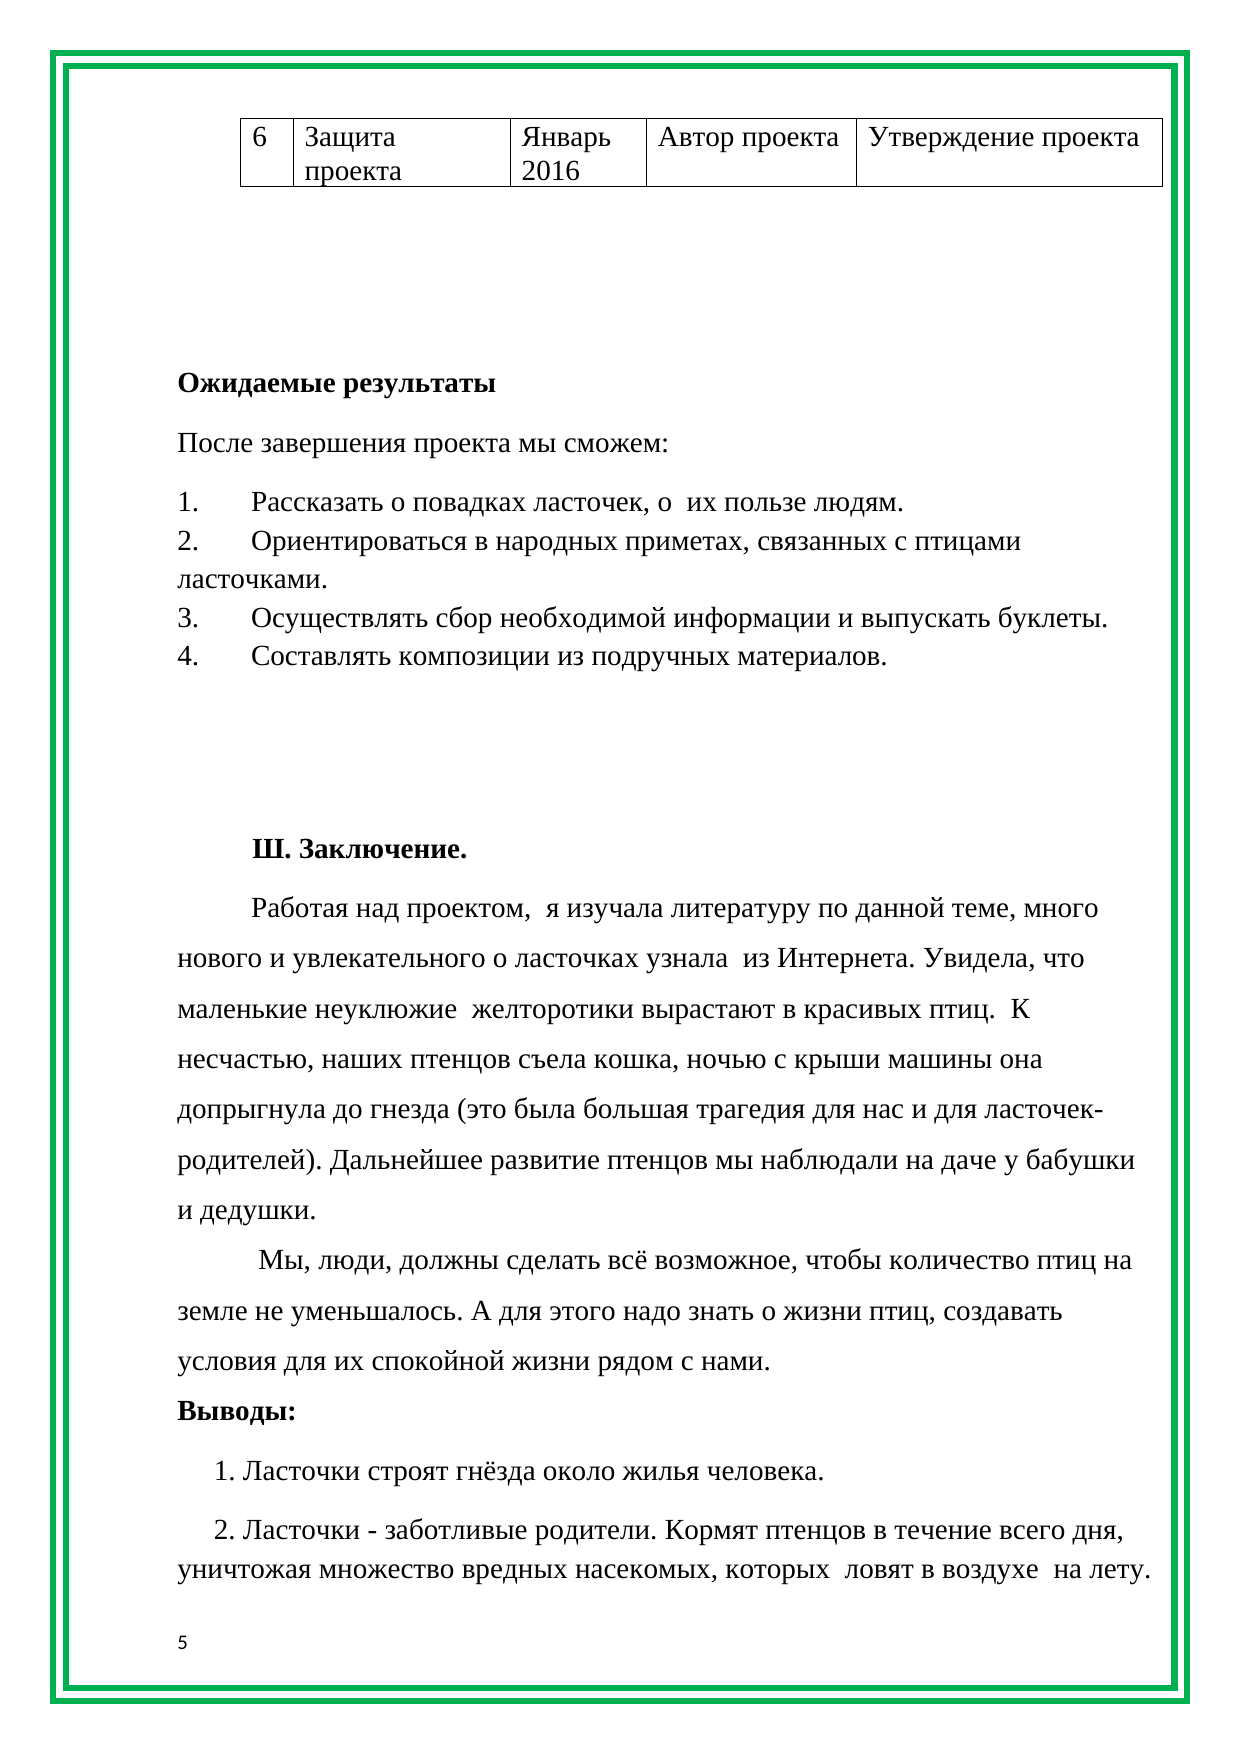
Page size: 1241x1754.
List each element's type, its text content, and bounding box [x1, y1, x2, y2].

text Ожидаемые результаты [177, 365, 1152, 399]
text Работая над проектом, я изучала литературу по данной теме, много нового и увлекательного о ласточках узнала из Интернета. Увидела, что маленькие неуклюжие желторотики вырастают в красивых птиц. К несчастью, наших птенцов съела кошка, ночью с крыши машины она допрыгнула до гнезда (это была большая трагедия для нас и для ласточек-родителей). Дальнейшее развитие птенцов мы наблюдали на даче у бабушки и дедушки. [177, 890, 1152, 1226]
table_cell Утверждение проекта [857, 119, 1162, 186]
list Осуществлять сбор необходимой информации и выпускать буклеты. [177, 600, 1152, 633]
table_cell Январь 2016 [511, 119, 646, 186]
list Ш. Заключение. [252, 831, 1152, 864]
text Выводы: [177, 1393, 1152, 1427]
list Рассказать о повадках ласточек, о их пользе людям. [177, 484, 1152, 518]
list Составлять композиции из подручных материалов. [177, 638, 1152, 672]
text 1. Ласточки строят гнёзда около жилья человека. [177, 1453, 1152, 1486]
list Ориентироваться в народных приметах, связанных с птицами ласточками. [177, 523, 1152, 595]
text 2. Ласточки - заботливые родители. Кормят птенцов в течение всего дня, уничтожая множество вредных насекомых, которых ловят в воздухе на лету. [177, 1512, 1152, 1584]
text Мы, люди, должны сделать всё возможное, чтобы количество птиц на земле не уменьшалось. А для этого надо знать о жизни птиц, создавать условия для их спокойной жизни рядом с нами. [177, 1242, 1152, 1377]
text После завершения проекта мы сможем: [177, 425, 1152, 458]
table_cell 6 [241, 119, 293, 186]
table_cell Защита проекта [294, 119, 510, 186]
table_cell Автор проекта [647, 119, 856, 186]
